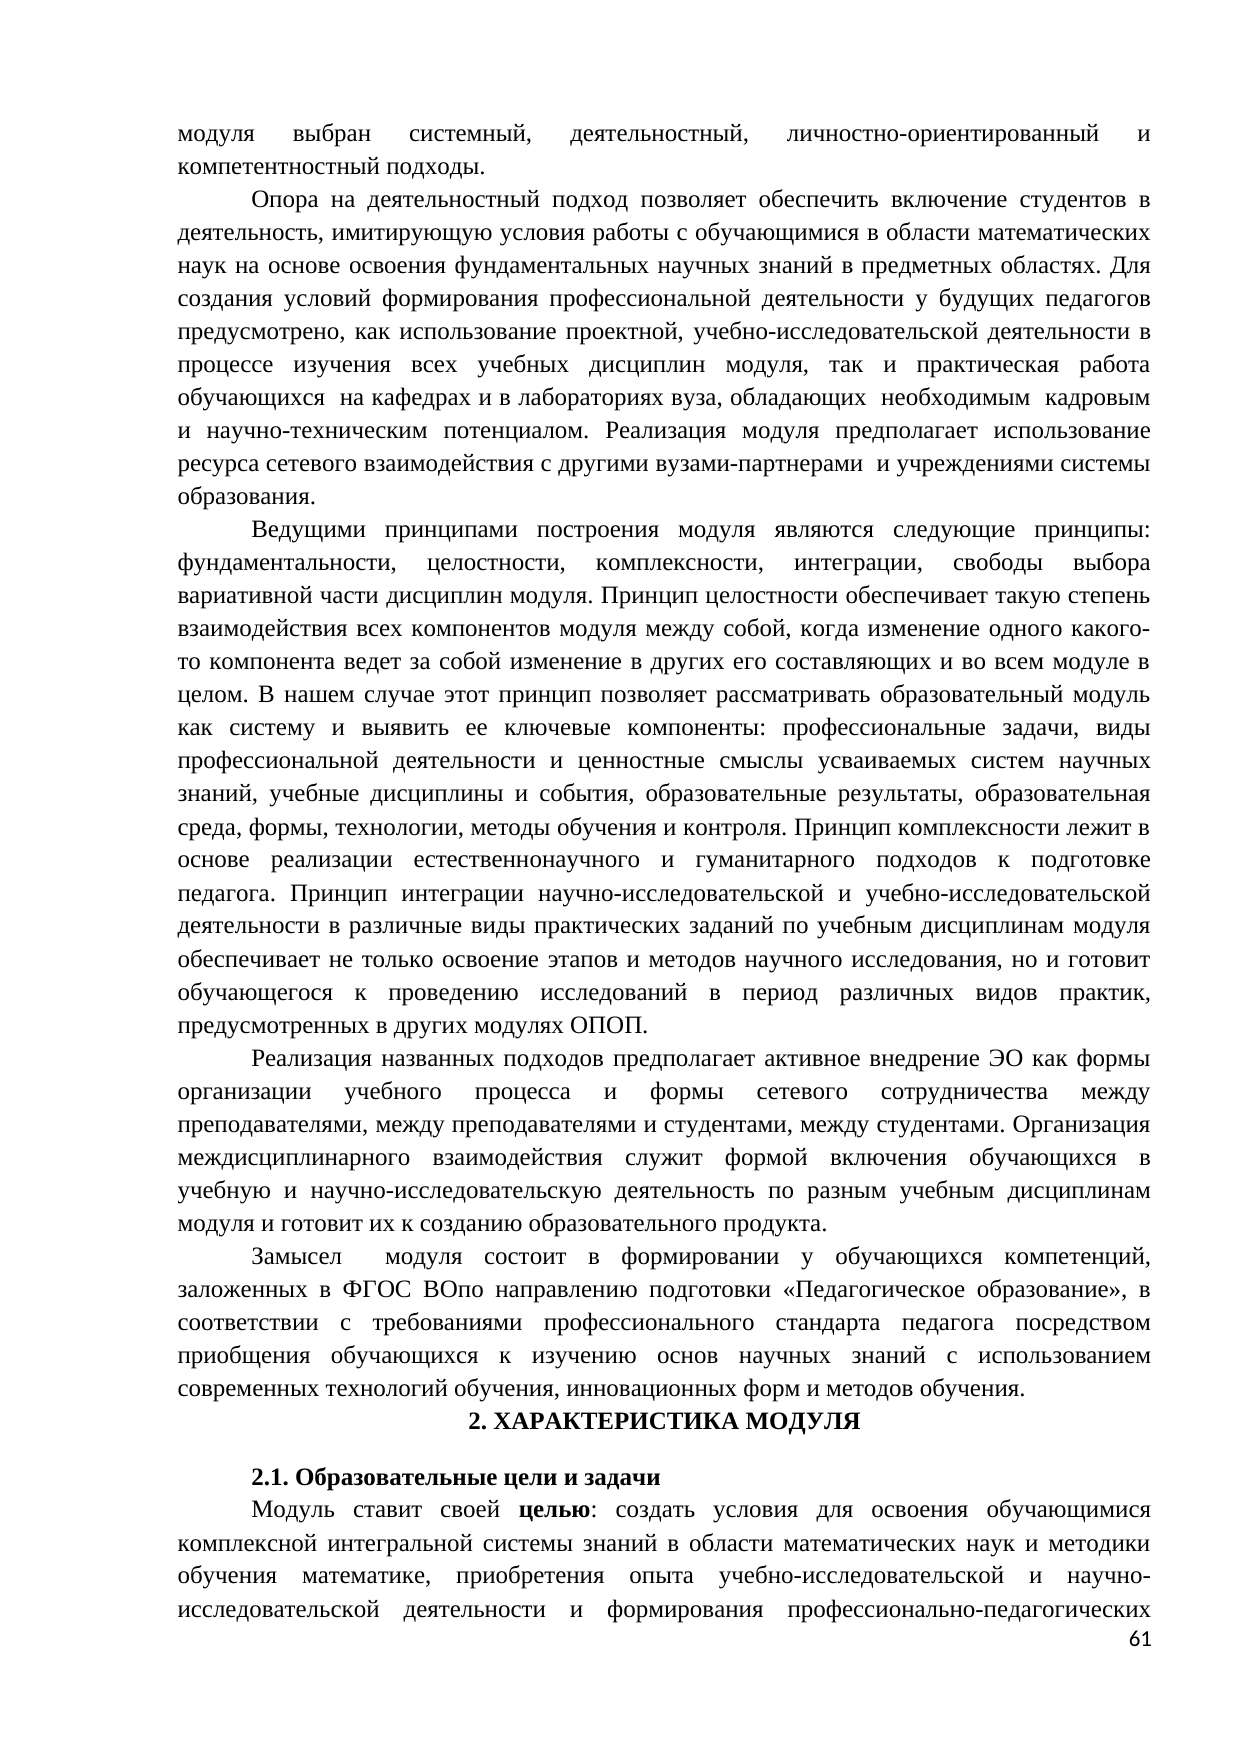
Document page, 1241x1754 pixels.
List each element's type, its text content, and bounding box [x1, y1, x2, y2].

text 2.1. Образовательные цели и задачи [177, 1462, 1152, 1490]
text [177, 118, 1152, 180]
text Реализация названных подходов предполагает активное внедрение ЭО как формы организации учебного процесса и формы сетевого сотрудничества между преподавателями, между преподавателями и студентами, между студентами. Организация междисциплинарного взаимодействия служит формой включения обучающихся в учебную и научно-исследовательскую деятельность по разным учебным дисциплинам модуля и готовит их к созданию образовательного продукта. [177, 1043, 1152, 1237]
text Ведущими принципами построения модуля являются следующие принципы: фундаментальности, целостности, комплексности, интеграции, свободы выбора вариативной части дисциплин модуля. Принцип целостности обеспечивает такую степень взаимодействия всех компонентов модуля между собой, когда изменение одного какого-то компонента ведет за собой изменение в других его составляющих и во всем модуле в целом. В нашем случае этот принцип позволяет рассматривать образовательный модуль как систему и выявить ее ключевые компоненты: профессиональные задачи, виды профессиональной деятельности и ценностные смыслы усваиваемых систем научных знаний, учебные дисциплины и события, образовательные результаты, образовательная среда, формы, технологии, методы обучения и контроля. Принцип комплексности лежит в основе реализации естественнонаучного и гуманитарного подходов к подготовке педагога. Принцип интеграции научно-исследовательской и учебно-исследовательской деятельности в различные виды практических заданий по учебным дисциплинам модуля обеспечивает не только освоение этапов и методов научного исследования, но и готовит обучающегося к проведению исследований в период различных видов практик, предусмотренных в других модулях ОПОП. [177, 514, 1152, 1038]
text 2. ХАРАКТЕРИСТИКА МОДУЛЯ [177, 1406, 1152, 1435]
text Опора на деятельностный подход позволяет обеспечить включение студентов в деятельность, имитирующую условия работы с обучающимися в области математических наук на основе освоения фундаментальных научных знаний в предметных областях. Для создания условий формирования профессиональной деятельности у будущих педагогов предусмотрено, как использование проектной, учебно-исследовательской деятельности в процессе изучения всех учебных дисциплин модуля, так и практическая работа обучающихся на кафедрах и в лабораториях вуза, обладающих необходимым кадровым и научно-техническим потенциалом. Реализация модуля предполагает использование ресурса сетевого взаимодействия с другими вузами-партнерами и учреждениями системы образования. [177, 184, 1152, 510]
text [177, 1494, 1152, 1622]
text Замысел модуля состоит в формировании у обучающихся компетенций, заложенных в ФГОС ВОпо направлению подготовки «Педагогическое образование», в соответствии с требованиями профессионального стандарта педагога посредством приобщения обучающихся к изучению основ научных знаний с использованием современных технологий обучения, инновационных форм и методов обучения. [177, 1241, 1152, 1402]
